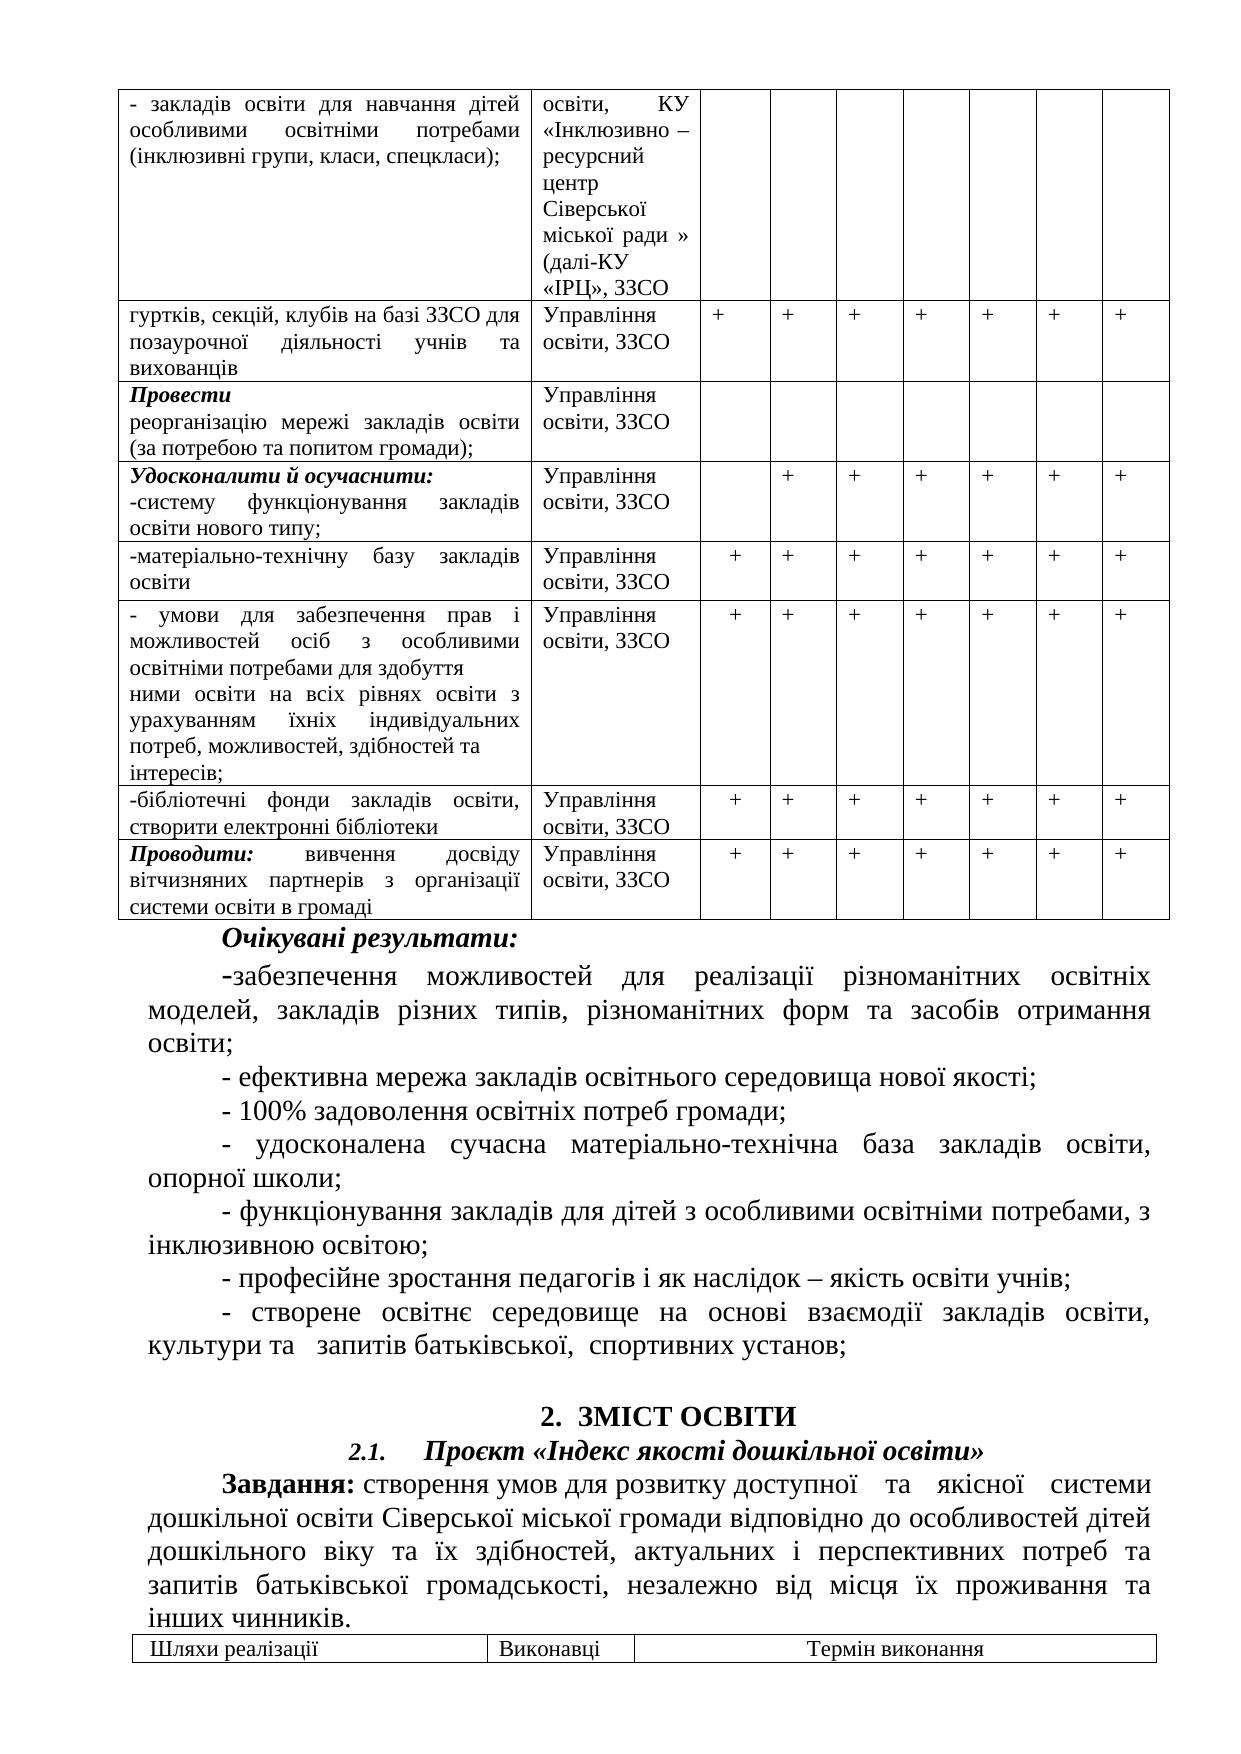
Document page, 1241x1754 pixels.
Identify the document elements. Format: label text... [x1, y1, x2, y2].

list ЗМІСТ ОСВІТИ [185, 1399, 1152, 1433]
table_cell + [1103, 542, 1169, 600]
table_cell + [771, 601, 836, 785]
table_cell + [701, 840, 770, 919]
table_cell + [837, 542, 903, 600]
table_cell + [771, 90, 836, 300]
table_cell + [904, 840, 969, 919]
table_cell + [1103, 462, 1169, 541]
table_cell + [904, 462, 969, 541]
table_cell [771, 382, 836, 461]
table_cell + [904, 542, 969, 600]
table_cell + [701, 601, 770, 785]
text - функціонування закладів для дітей з особливими освітніми потребами, з інклюзивною освітою; [148, 1193, 1152, 1260]
text Очікувані результати: [148, 920, 1152, 954]
table_cell + [970, 462, 1036, 541]
table_cell + [837, 301, 903, 381]
table_cell + [970, 90, 1036, 300]
table_cell + [970, 301, 1036, 381]
table_cell + [771, 301, 836, 381]
table_header Виконавці [488, 1635, 634, 1662]
table_cell + [1037, 542, 1102, 600]
table_cell Управління освіти, ЗЗСО [532, 542, 700, 600]
table_cell Проводити: вивчення досвіду вітчизняних партнерів з організації системи освіти в громаді [119, 840, 531, 919]
table_cell [837, 382, 903, 461]
list Проєкт «Індекс якості дошкільної освіти» [185, 1433, 1152, 1466]
table_cell + [970, 542, 1036, 600]
table_cell Управління освіти, ЗЗСО [532, 301, 700, 381]
text - ефективна мережа закладів освітнього середовища нової якості; [148, 1059, 1152, 1093]
table_cell + [837, 90, 903, 300]
table_cell [904, 382, 969, 461]
table_header Термін виконання [635, 1635, 1156, 1662]
table_header Шляхи реалізації [133, 1635, 487, 1662]
table_cell + [771, 542, 836, 600]
table_cell [1103, 382, 1169, 461]
table_cell + [837, 601, 903, 785]
text - професійне зростання педагогів і як наслідок – якість освіти учнів; [148, 1260, 1152, 1294]
table_cell + [837, 840, 903, 919]
text Завдання: створення умов для розвитку доступної та якісної системи дошкільної освіти Сіверської міської громади відповідно до особливостей дітей дошкільного віку та їх здібностей, актуальних і перспективних потреб та запитів батьківської громадськості, незалежно від місця їх проживання та інших чинників. [148, 1466, 1152, 1634]
table_cell Провести реорганізацію мережі закладів освіти (за потребою та попитом громади); [119, 382, 531, 461]
table_cell + [837, 786, 903, 839]
table_cell + [771, 786, 836, 839]
table_cell + [1037, 601, 1102, 785]
table_cell -бібліотечні фонди закладів освіти, створити електронні бібліотеки [119, 786, 531, 839]
table_cell -матеріально-технічну базу закладів освіти [119, 542, 531, 600]
table_cell Управління освіти, ЗЗСО [532, 462, 700, 541]
table_cell + [1103, 840, 1169, 919]
table_cell + [701, 301, 770, 381]
table_cell [701, 382, 770, 461]
table_cell + [970, 840, 1036, 919]
table_cell Удосконалити й осучаснити: -систему функціонування закладів освіти нового типу; [119, 462, 531, 541]
table_cell + [970, 786, 1036, 839]
table_cell + [771, 840, 836, 919]
table_cell + [1037, 786, 1102, 839]
table_cell + [701, 786, 770, 839]
table_cell + [1037, 90, 1102, 300]
table_cell гуртків, секцій, клубів на базі ЗЗСО для позаурочної діяльності учнів та вихованців [119, 301, 531, 381]
text - створене освітнє середовище на основі взаємодії закладів освіти, культури та запитів батьківської, спортивних установ; [148, 1294, 1152, 1361]
table_cell + [1103, 786, 1169, 839]
table_cell + [904, 90, 969, 300]
table_cell Управління освіти, ЗЗСО [532, 382, 700, 461]
table_cell + [1103, 301, 1169, 381]
table_cell [701, 462, 770, 541]
table_cell - умови для забезпечення прав і можливостей осіб з особливими освітніми потребами для здобуття ними освіти на всіх рівнях освіти з урахуванням їхніх індивідуальних потреб, можливостей, здібностей та інтересів; [119, 601, 531, 785]
table_cell Управління освіти, ЗЗСО [532, 840, 700, 919]
table_cell + [1037, 301, 1102, 381]
table_cell [1037, 382, 1102, 461]
table_cell + [771, 462, 836, 541]
text - 100% задоволення освітніх потреб громади; [148, 1093, 1152, 1126]
table_cell + [1037, 462, 1102, 541]
table_cell + [904, 301, 969, 381]
table_cell [970, 382, 1036, 461]
table_cell + [1103, 90, 1169, 300]
table_cell + [904, 786, 969, 839]
table_cell + [701, 90, 770, 300]
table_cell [532, 90, 700, 300]
table_cell Управління освіти, ЗЗСО [532, 601, 700, 785]
table_cell + [904, 601, 969, 785]
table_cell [119, 90, 531, 300]
text - удосконалена сучасна матеріально-технічна база закладів освіти, опорної школи; [148, 1126, 1152, 1193]
table_cell + [1037, 840, 1102, 919]
table_cell + [837, 462, 903, 541]
text -забезпечення можливостей для реалізації різноманітних освітніх моделей, закладів різних типів, різноманітних форм та засобів отримання освіти; [148, 954, 1152, 1059]
table_cell Управління освіти, ЗЗСО [532, 786, 700, 839]
table_cell + [970, 601, 1036, 785]
table_cell + [1103, 601, 1169, 785]
table_cell + [701, 542, 770, 600]
